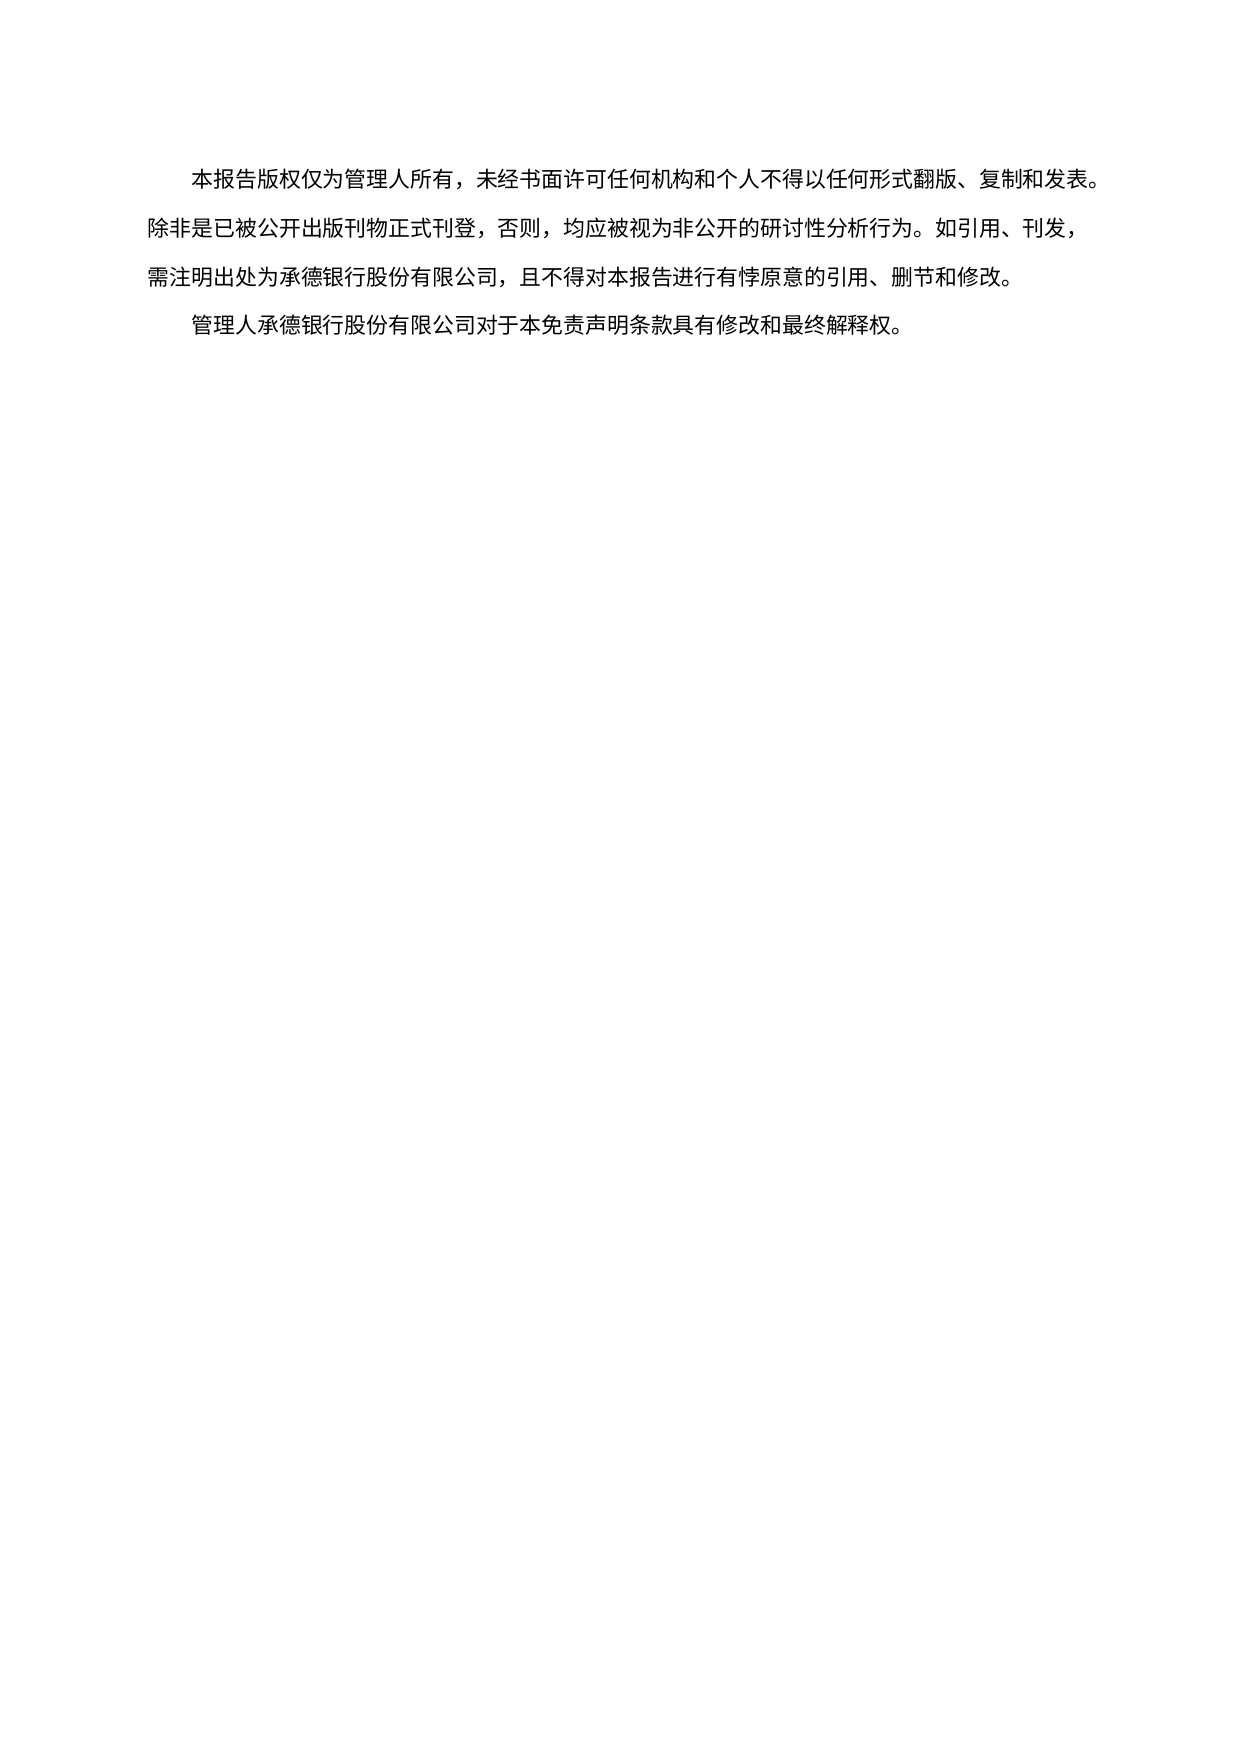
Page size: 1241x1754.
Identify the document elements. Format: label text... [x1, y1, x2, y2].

text 管理人承德银行股份有限公司对于本免责声明条款具有修改和最终解释权。 [148, 308, 1092, 340]
text 本报告版权仅为管理人所有，未经书面许可任何机构和个人不得以任何形式翻版、复制和发表。除非是已被公开出版刊物正式刊登，否则，均应被视为非公开的研讨性分析行为。如引用、刊发，需注明出处为承德银行股份有限公司，且不得对本报告进行有悖原意的引用、删节和修改。 [148, 162, 1092, 292]
